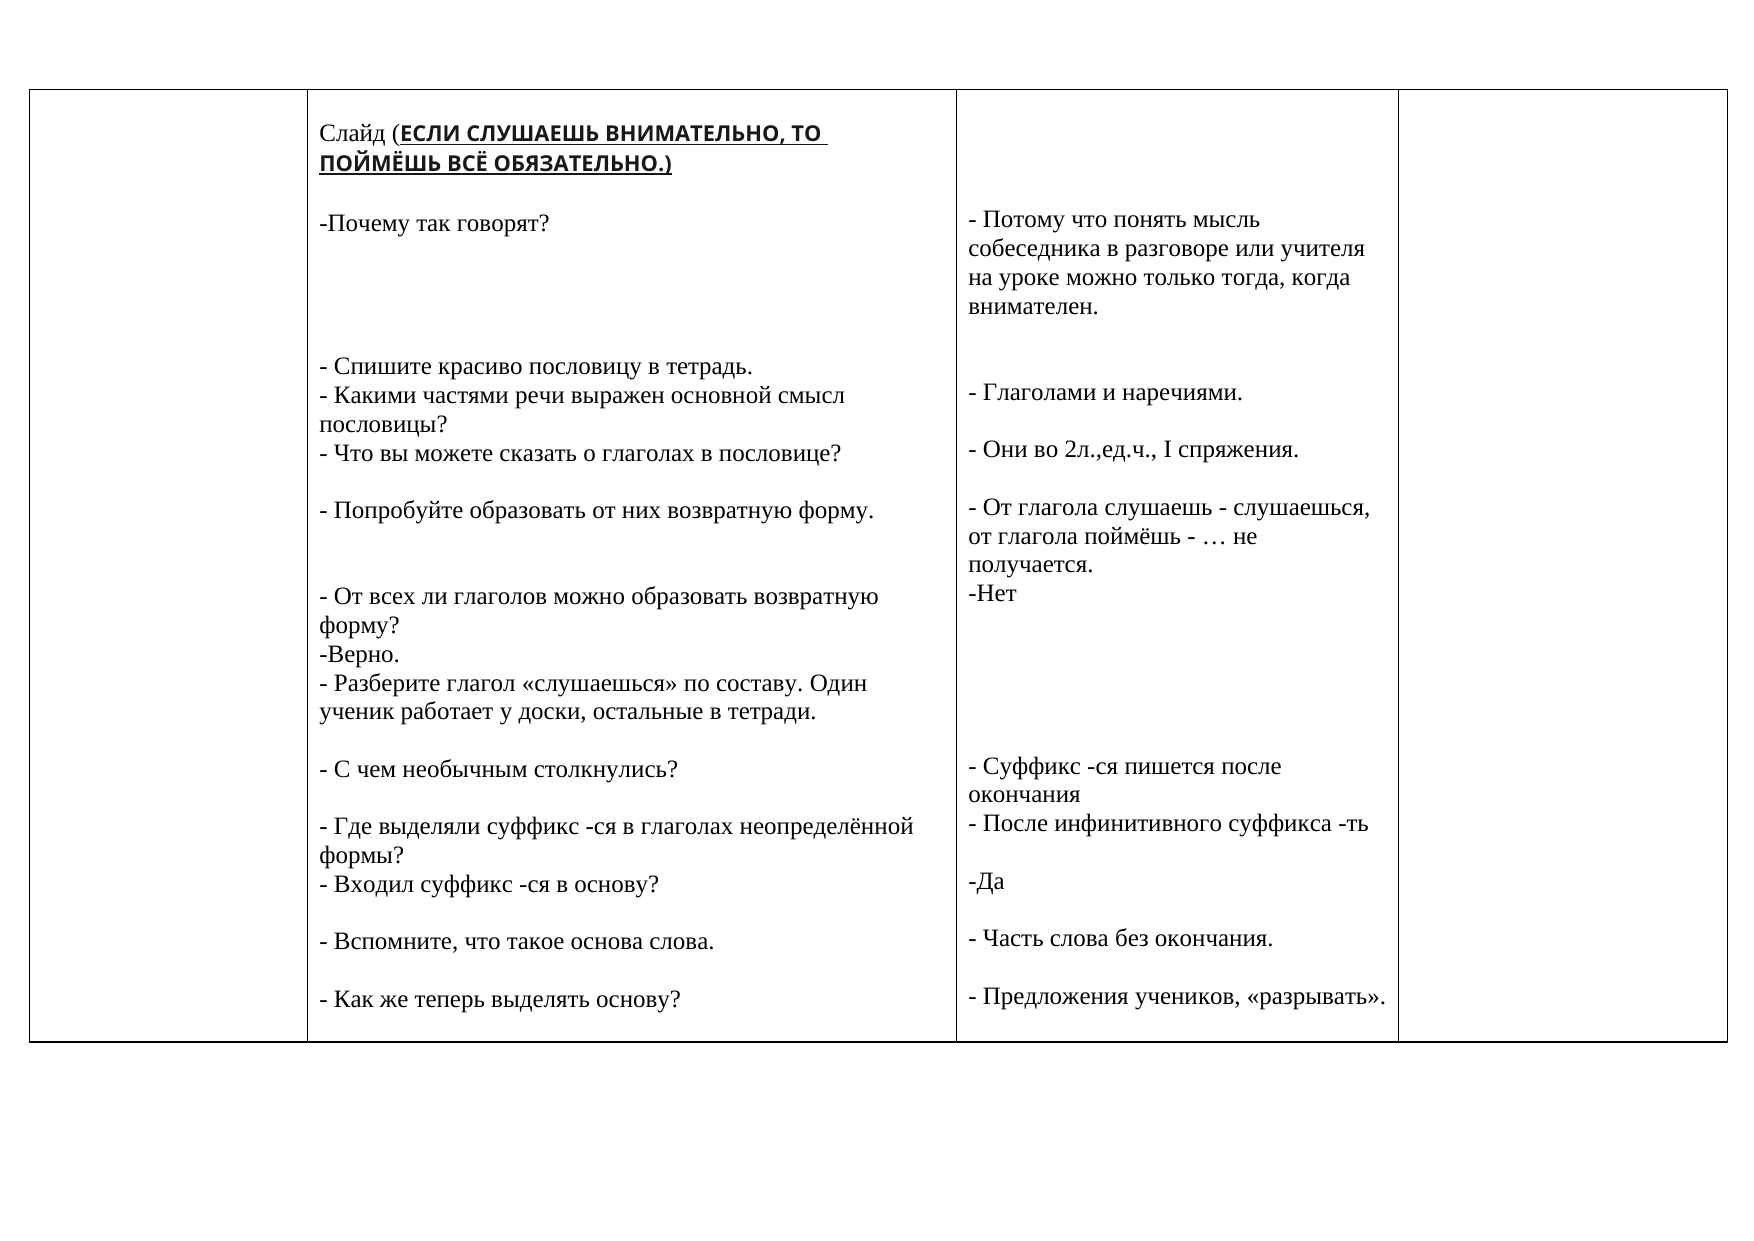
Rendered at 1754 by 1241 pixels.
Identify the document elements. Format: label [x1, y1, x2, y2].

table_cell [30, 90, 307, 1041]
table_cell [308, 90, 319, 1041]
table_cell [957, 90, 1398, 1041]
table_cell [1399, 90, 1727, 1041]
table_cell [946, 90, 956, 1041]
